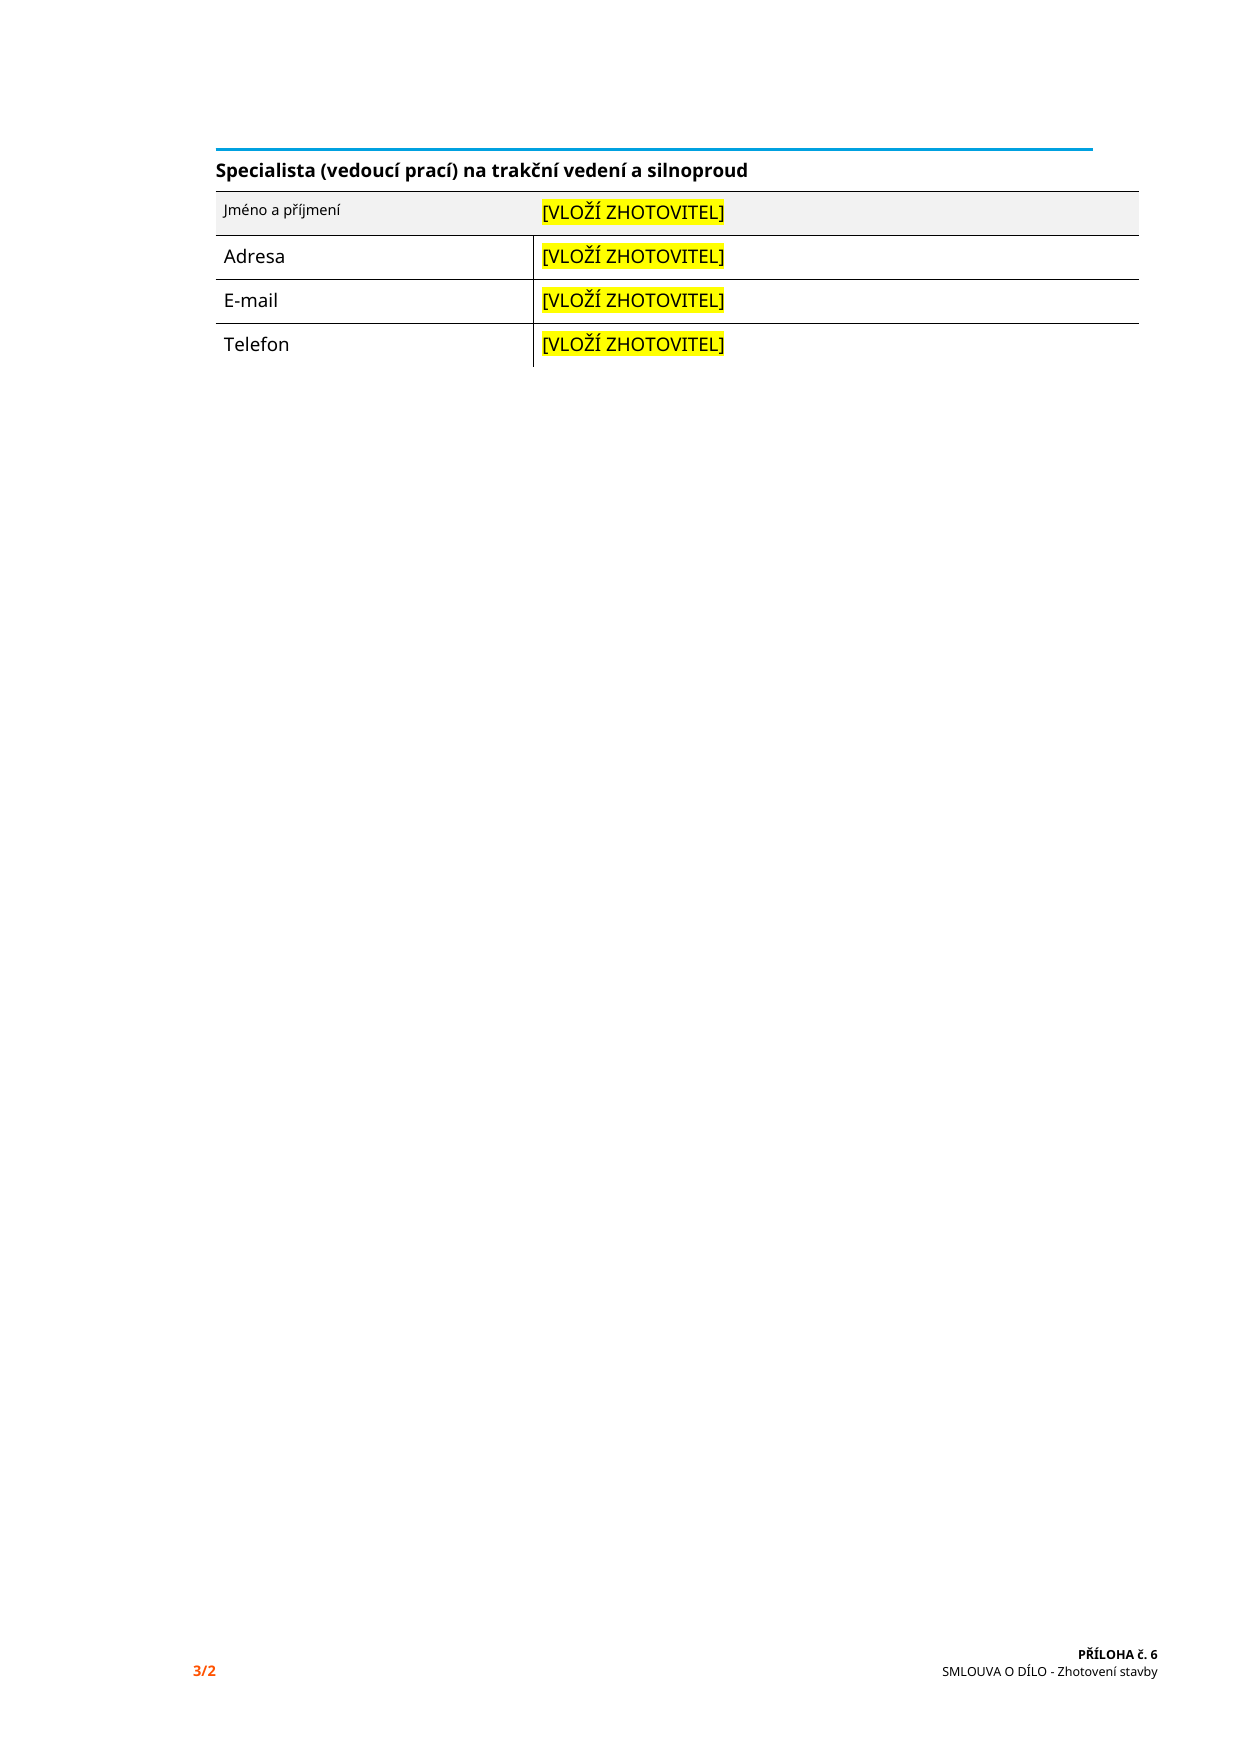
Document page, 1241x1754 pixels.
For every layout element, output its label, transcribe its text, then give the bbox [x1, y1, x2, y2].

table_cell [VLOŽÍ ZHOTOVITEL] [534, 236, 1139, 279]
table_header [VLOŽÍ ZHOTOVITEL] [534, 192, 1139, 235]
text Specialista (vedoucí prací) na trakční vedení a silnoproud [216, 151, 1093, 182]
table_header Jméno a příjmení [216, 192, 534, 235]
table_cell Adresa [216, 236, 533, 279]
table_cell [VLOŽÍ ZHOTOVITEL] [534, 280, 1139, 323]
table_cell [VLOŽÍ ZHOTOVITEL] [534, 324, 1139, 367]
table_cell E-mail [216, 280, 533, 323]
table_cell Telefon [216, 324, 533, 367]
